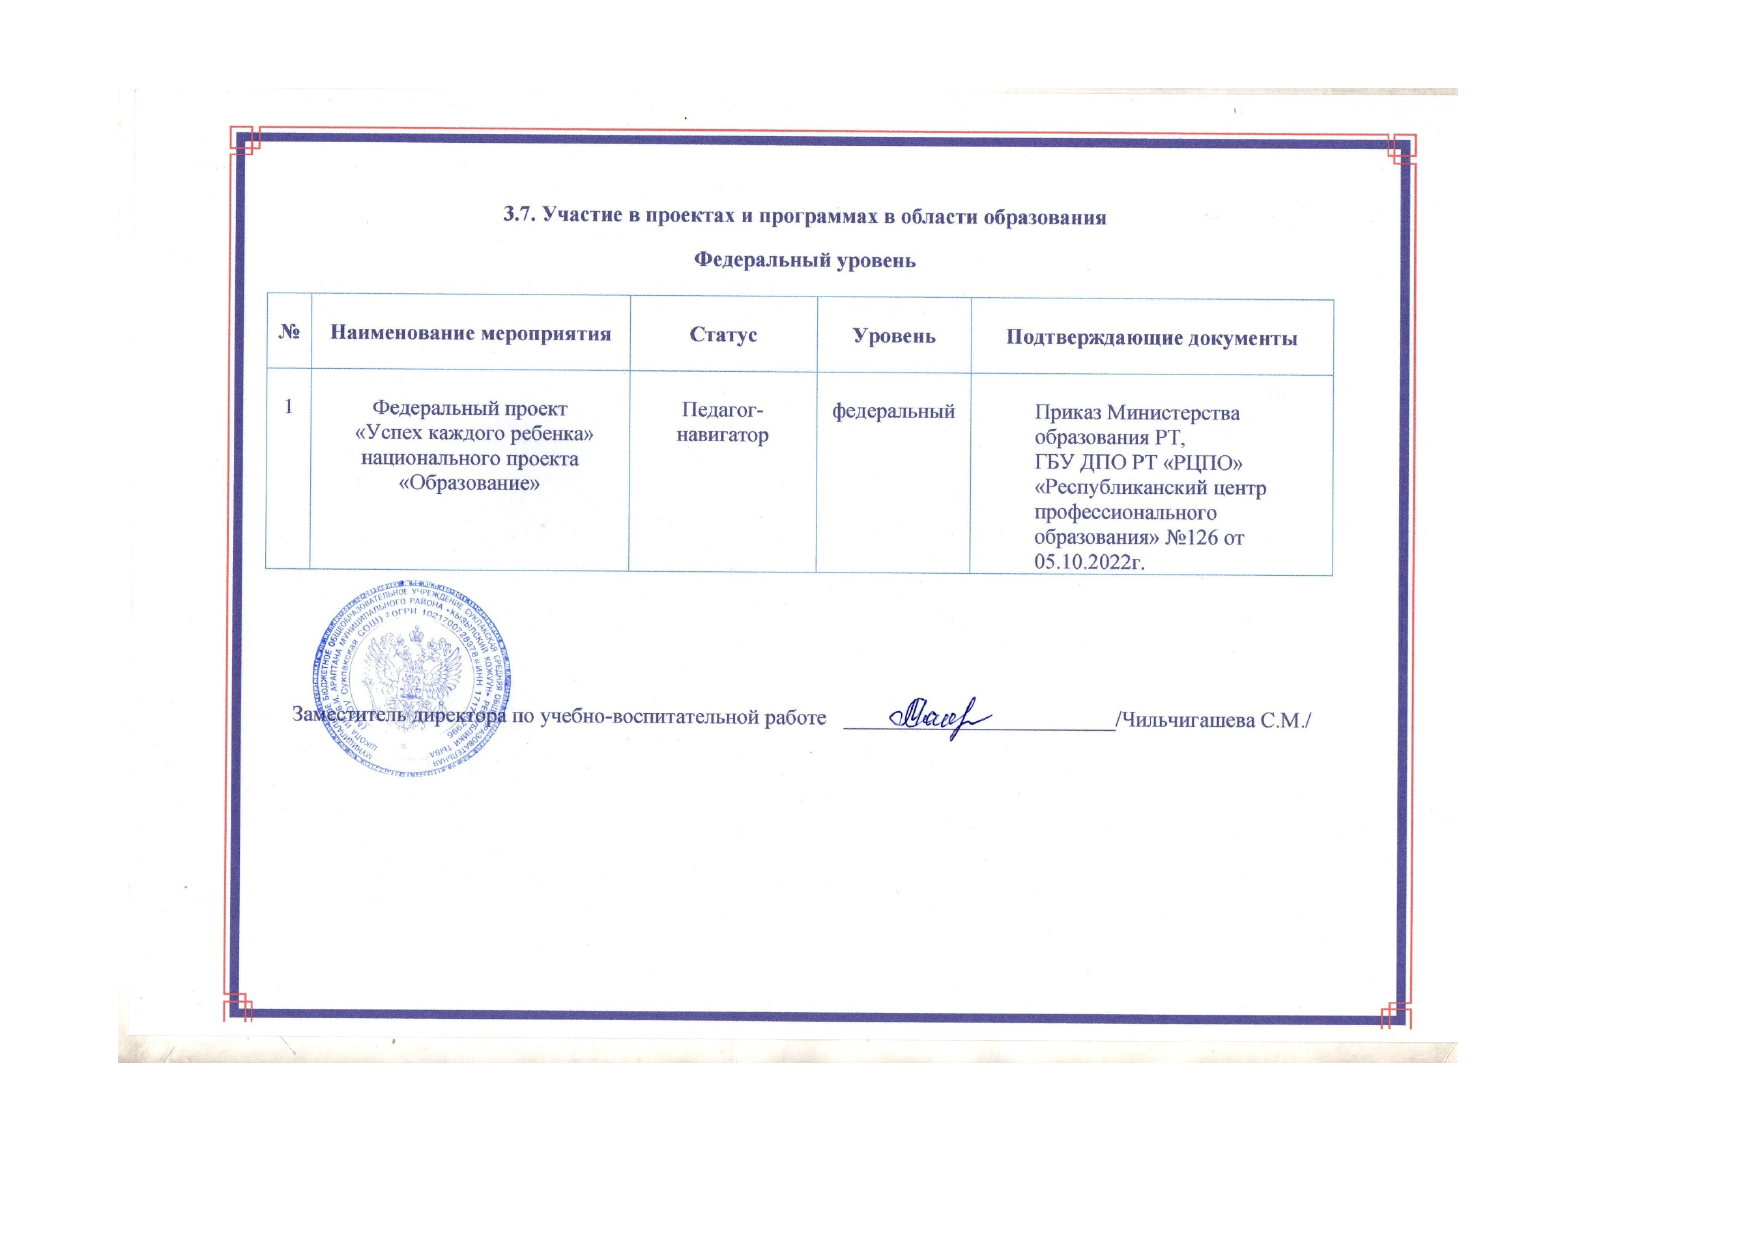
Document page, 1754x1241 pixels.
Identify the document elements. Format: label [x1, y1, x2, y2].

picture [118, 88, 1459, 1063]
